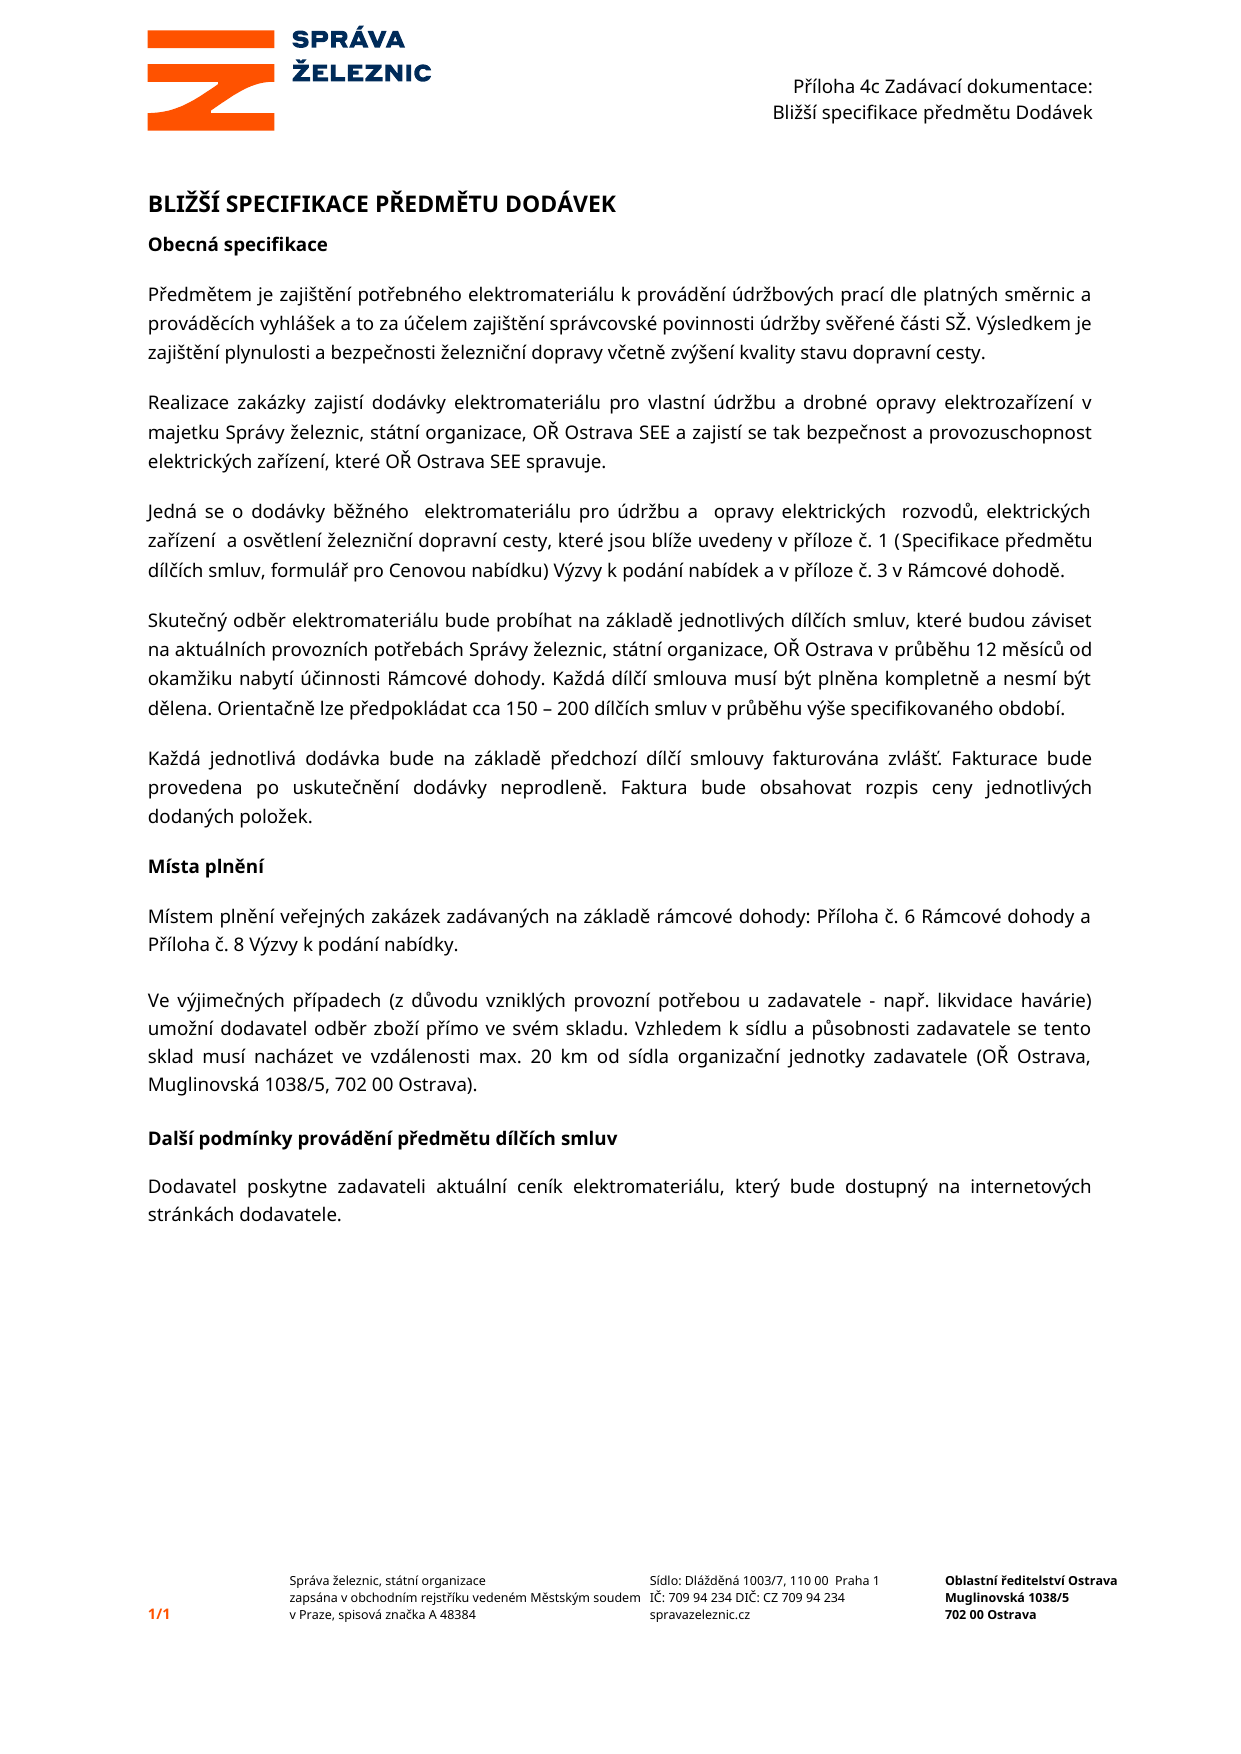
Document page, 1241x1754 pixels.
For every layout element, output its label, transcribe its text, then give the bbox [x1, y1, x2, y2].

text Předmětem je zajištění potřebného elektromateriálu k provádění údržbových prací dle platných směrnic a prováděcích vyhlášek a to za účelem zajištění správcovské povinnosti údržby svěřené části SŽ. Výsledkem je zajištění plynulosti a bezpečnosti železniční dopravy včetně zvýšení kvality stavu dopravní cesty. [148, 281, 1093, 365]
text Skutečný odběr elektromateriálu bude probíhat na základě jednotlivých dílčích smluv, které budou záviset na aktuálních provozních potřebách Správy železnic, státní organizace, OŘ Ostrava v průběhu 12 měsíců od okamžiku nabytí účinnosti Rámcové dohody. Každá dílčí smlouva musí být plněna kompletně a nesmí být dělena. Orientačně lze předpokládat cca 150 – 200 dílčích smluv v průběhu výše specifikovaného období. [148, 607, 1093, 720]
text Místem plnění veřejných zakázek zadávaných na základě rámcové dohody: Příloha č. 6 Rámcové dohody a Příloha č. 8 Výzvy k podání nabídky. [148, 904, 1093, 957]
text Obecná specifikace [148, 231, 1093, 256]
text Každá jednotlivá dodávka bude na základě předchozí dílčí smlouvy fakturována zvlášť. Fakturace bude provedena po uskutečnění dodávky neprodleně. Faktura bude obsahovat rozpis ceny jednotlivých dodaných položek. [148, 745, 1093, 829]
text Ve výjimečných případech (z důvodu vzniklých provozní potřebou u zadavatele - např. likvidace havárie) umožní dodavatel odběr zboží přímo ve svém skladu. Vzhledem k sídlu a působnosti zadavatele se tento sklad musí nacházet ve vzdálenosti max. 20 km od sídla organizační jednotky zadavatele (OŘ Ostrava, Muglinovská 1038/5, 702 00 Ostrava). [148, 988, 1093, 1097]
text Bližší specifikace předmětu Dodávek [148, 189, 1093, 218]
text Místa plnění [148, 853, 1093, 879]
text Dodavatel poskytne zadavateli aktuální ceník elektromateriálu, který bude dostupný na internetových stránkách dodavatele. [148, 1174, 1093, 1227]
text Další podmínky provádění předmětu dílčích smluv [148, 1125, 1093, 1150]
text Jedná se o dodávky běžného elektromateriálu pro údržbu a opravy elektrických rozvodů, elektrických zařízení a osvětlení železniční dopravní cesty, které jsou blíže uvedeny v příloze č. 1 (Specifikace předmětu dílčích smluv, formulář pro Cenovou nabídku) Výzvy k podání nabídek a v příloze č. 3 v Rámcové dohodě. [148, 498, 1093, 582]
text Realizace zakázky zajistí dodávky elektromateriálu pro vlastní údržbu a drobné opravy elektrozařízení v majetku Správy železnic, státní organizace, OŘ Ostrava SEE a zajistí se tak bezpečnost a provozuschopnost elektrických zařízení, které OŘ Ostrava SEE spravuje. [148, 390, 1093, 474]
